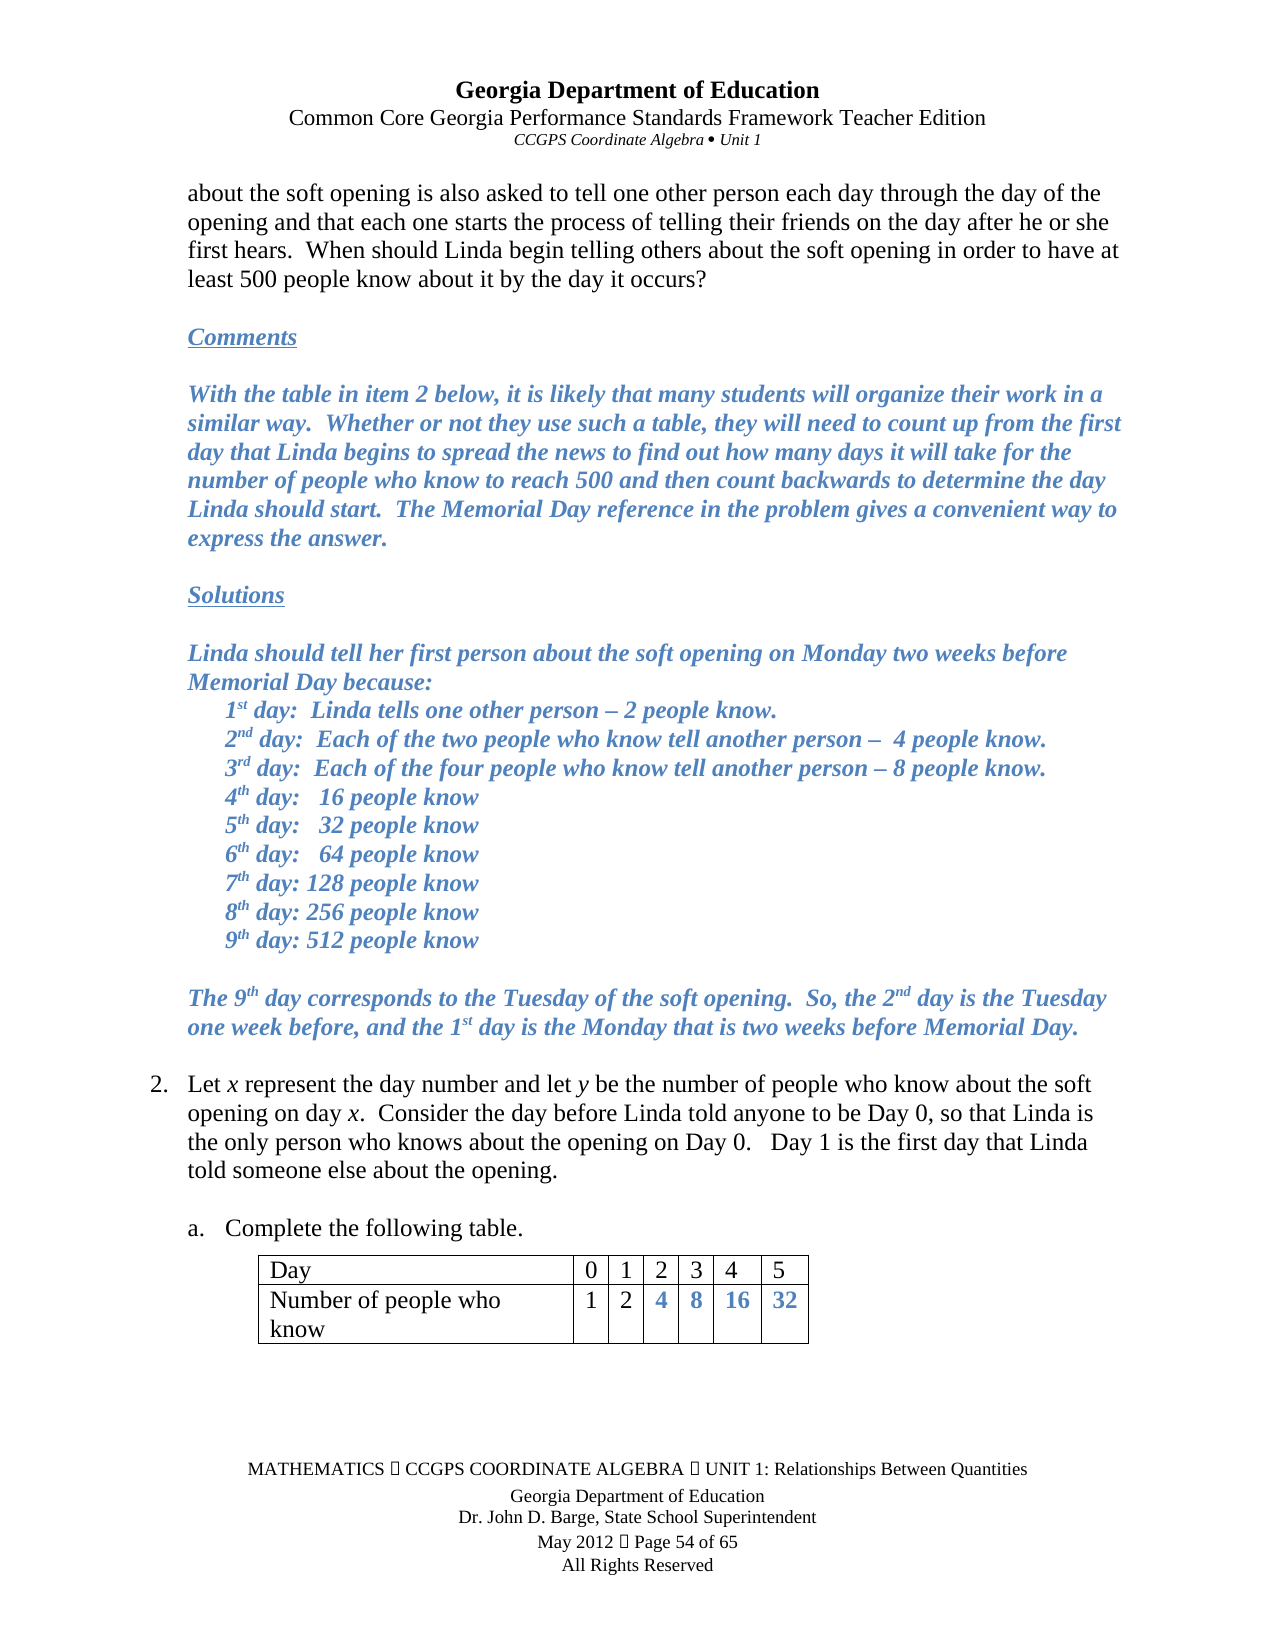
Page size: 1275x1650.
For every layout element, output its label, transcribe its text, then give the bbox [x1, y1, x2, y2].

text 2nd day: Each of the two people who know tell another person – 4 people know. [225, 724, 1125, 753]
list Complete the following table. [187, 1213, 1125, 1242]
table_header 5 [762, 1256, 808, 1284]
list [150, 178, 1125, 293]
table_header 0 [574, 1256, 608, 1284]
text The 9th day corresponds to the Tuesday of the soft opening. So, the 2nd day is the Tuesday one week before, and the 1st day is the Monday that is two weeks before Memorial Day. [187, 983, 1125, 1041]
text 9th day: 512 people know [225, 926, 1125, 954]
table_header 4 [714, 1256, 761, 1284]
text 7th day: 128 people know [225, 868, 1125, 897]
table_cell 1 [574, 1285, 608, 1343]
table_header Day [259, 1256, 573, 1284]
text 8th day: 256 people know [225, 897, 1125, 926]
text With the table in item 2 below, it is likely that many students will organize their work in a similar way. Whether or not they use such a table, they will need to count up from the first day that Linda begins to spread the news to find out how many days it will take for the number of people who know to reach 500 and then count backwards to determine the day Linda should start. The Memorial Day reference in the problem gives a convenient way to express the answer. [187, 379, 1125, 552]
text Solutions [187, 581, 1125, 609]
table_cell 8 [679, 1285, 713, 1343]
table_cell Number of people who know [259, 1285, 573, 1343]
table_header 1 [609, 1256, 643, 1284]
text 5th day: 32 people know [225, 811, 1125, 839]
text 3rd day: Each of the four people who know tell another person – 8 people know. [225, 753, 1125, 782]
text Linda should tell her first person about the soft opening on Monday two weeks before Memorial Day because: [187, 638, 1125, 696]
table_header 3 [679, 1256, 713, 1284]
text 6th day: 64 people know [225, 839, 1125, 868]
text 1st day: Linda tells one other person – 2 people know. [225, 696, 1125, 724]
table_cell 2 [609, 1285, 643, 1343]
list Let x represent the day number and let y be the number of people who know about the soft opening on day x. Consider the day before Linda told anyone to be Day 0, so that Linda is the only person who knows about the opening on Day 0. Day 1 is the first day that Linda told someone else about the opening. [150, 1069, 1125, 1184]
table_cell 4 [644, 1285, 678, 1343]
text 4th day: 16 people know [225, 782, 1125, 811]
table_cell 16 [714, 1285, 761, 1343]
text Comments [187, 322, 1125, 351]
table_header 2 [644, 1256, 678, 1284]
table_cell 32 [762, 1285, 808, 1343]
